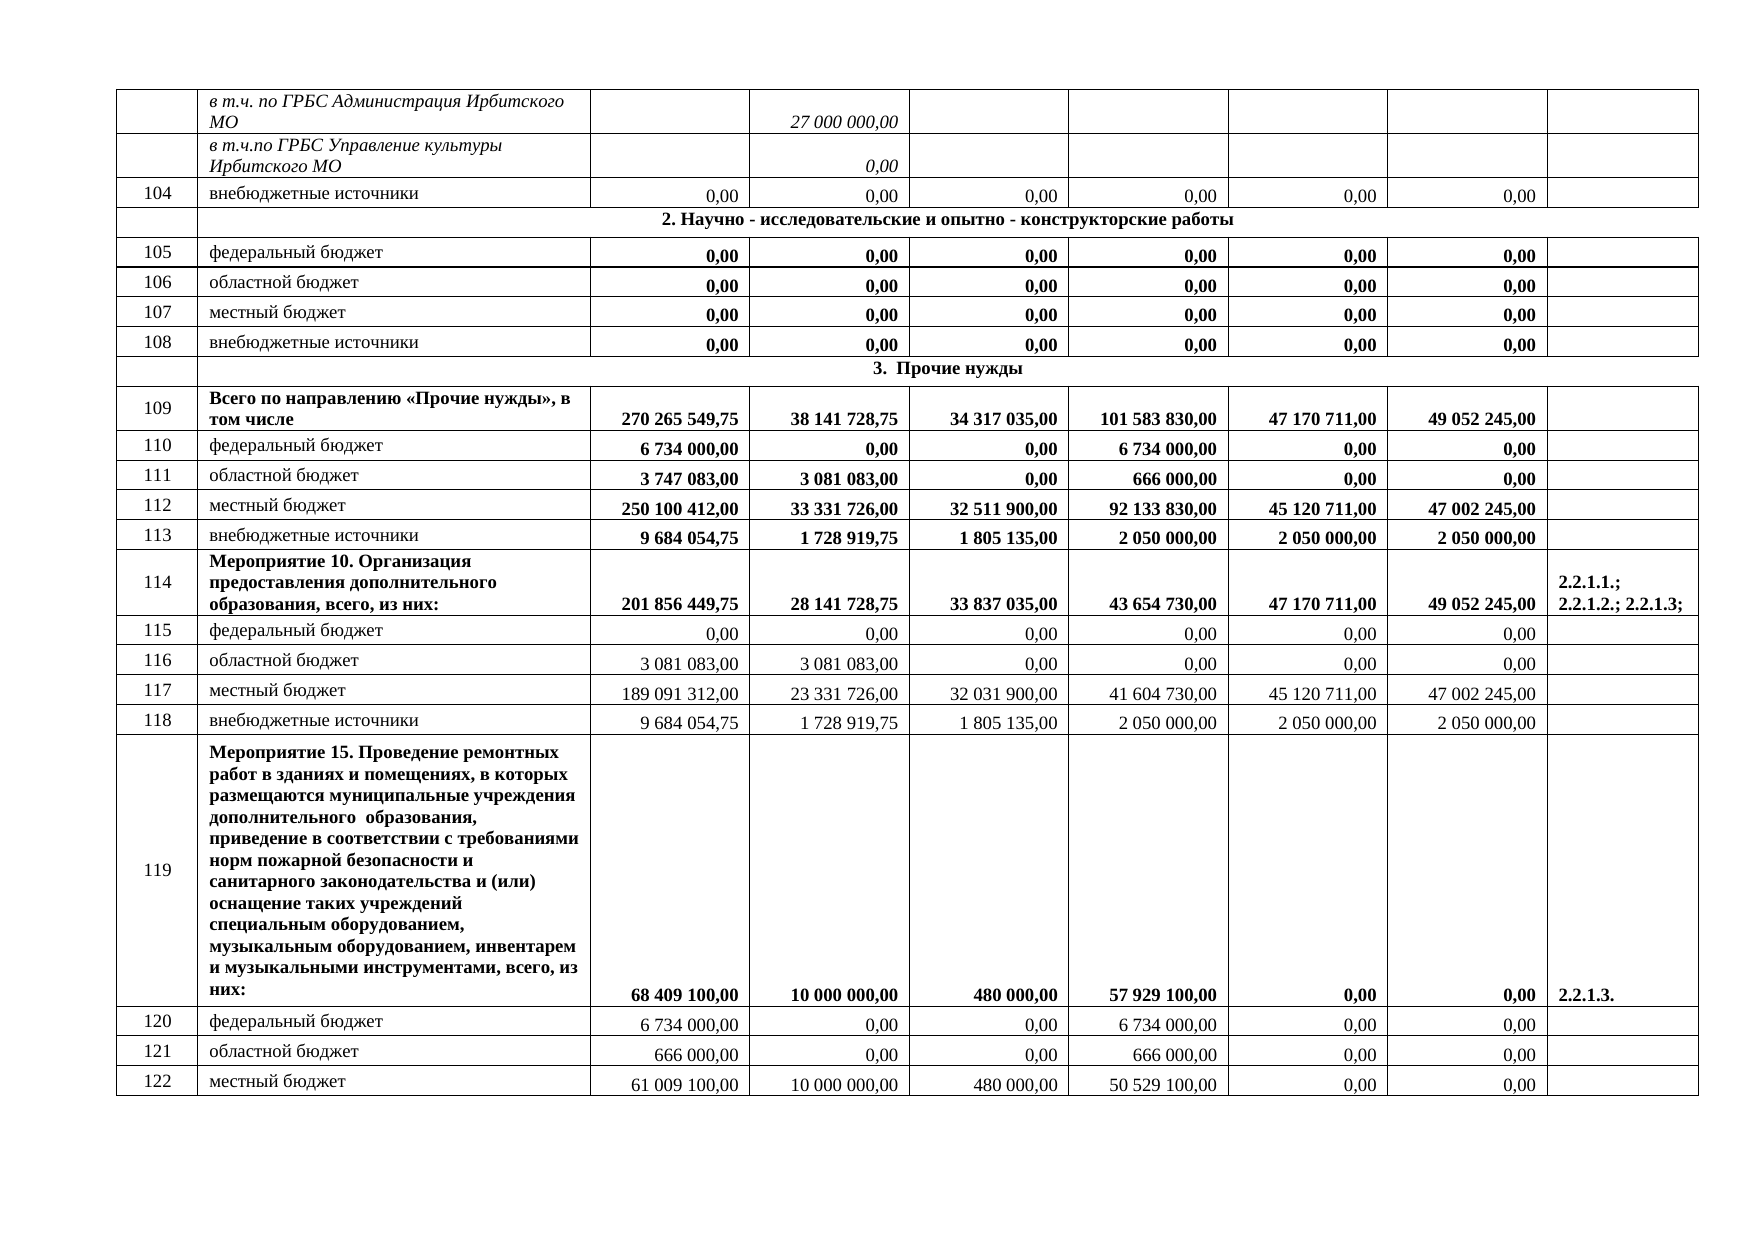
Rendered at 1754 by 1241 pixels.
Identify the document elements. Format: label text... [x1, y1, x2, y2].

table_cell [1548, 238, 1698, 266]
table_cell 0,00 [1388, 645, 1547, 674]
table_cell [591, 90, 749, 133]
table_cell 49 052 245,00 [1388, 387, 1547, 430]
table_cell местный бюджет [198, 675, 590, 704]
table_cell 6 734 000,00 [1069, 1007, 1228, 1035]
table_cell [117, 90, 197, 133]
table_cell 34 317 035,00 [910, 387, 1068, 430]
table_cell [1548, 134, 1698, 177]
table_cell 122 [117, 1066, 197, 1095]
table_cell 0,00 [750, 178, 909, 207]
table_cell 45 120 711,00 [1229, 490, 1387, 519]
table_cell 121 [117, 1036, 197, 1065]
table_cell внебюджетные источники [198, 705, 590, 734]
table_cell 0,00 [1229, 461, 1387, 489]
table_cell Мероприятие 15. Проведение ремонтных работ в зданиях и помещениях, в которых размещаются муниципальные учреждения дополнительного образования, приведение в соответствии с требованиями норм пожарной безопасности и санитарного законодательства и (или) оснащение таких учреждений специальным оборудованием, музыкальным оборудованием, инвентарем и музыкальными инструментами, всего, из них: [198, 735, 590, 1006]
table_cell 111 [117, 461, 197, 489]
table_cell [1548, 90, 1698, 133]
table_cell [1548, 178, 1698, 207]
table_cell 0,00 [1069, 238, 1228, 266]
table_cell 2.2.1.1.; 2.2.1.2.; 2.2.1.3; [1548, 550, 1698, 614]
table_cell 9 684 054,75 [591, 520, 749, 549]
table_cell 116 [117, 645, 197, 674]
table_cell 0,00 [1388, 268, 1547, 296]
table_cell 0,00 [1229, 178, 1387, 207]
table_cell 3 081 083,00 [750, 645, 909, 674]
table_cell 0,00 [750, 327, 909, 356]
table_cell 6 734 000,00 [591, 1007, 749, 1035]
table_cell [1388, 90, 1547, 133]
table_cell 104 [117, 178, 197, 207]
table_cell [910, 134, 1068, 177]
table_cell 0,00 [1388, 1007, 1547, 1035]
table_cell 119 [117, 735, 197, 1006]
table_cell 480 000,00 [910, 735, 1068, 1006]
table_cell 0,00 [591, 238, 749, 266]
table_cell 480 000,00 [910, 1066, 1068, 1095]
table_cell 6 734 000,00 [591, 431, 749, 459]
table_cell 2 050 000,00 [1069, 705, 1228, 734]
table_cell 0,00 [1229, 268, 1387, 296]
table_cell 2. Научно - исследовательские и опытно - конструкторские работы [198, 208, 1698, 237]
table_cell 0,00 [1229, 1007, 1387, 1035]
table_cell [1229, 134, 1387, 177]
table_cell [1069, 134, 1228, 177]
table_cell 0,00 [910, 268, 1068, 296]
table_cell [1548, 387, 1698, 430]
table_cell [1548, 705, 1698, 734]
table_cell 0,00 [1388, 461, 1547, 489]
table_cell 0,00 [750, 268, 909, 296]
table_cell 0,00 [750, 1036, 909, 1065]
table_cell 250 100 412,00 [591, 490, 749, 519]
table_cell 27 000 000,00 [750, 90, 909, 133]
table_cell 0,00 [1388, 327, 1547, 356]
table_cell 32 511 900,00 [910, 490, 1068, 519]
table_cell [1548, 327, 1698, 356]
table_cell федеральный бюджет [198, 1007, 590, 1035]
table_cell 1 805 135,00 [910, 705, 1068, 734]
table_cell местный бюджет [198, 490, 590, 519]
table_cell 0,00 [750, 431, 909, 459]
table_cell 47 002 245,00 [1388, 675, 1547, 704]
table_cell 1 728 919,75 [750, 520, 909, 549]
table_cell 0,00 [1388, 297, 1547, 326]
table_cell 0,00 [1069, 616, 1228, 644]
table_cell 50 529 100,00 [1069, 1066, 1228, 1095]
table_cell [1069, 90, 1228, 133]
table_cell [1548, 1007, 1698, 1035]
table_cell 38 141 728,75 [750, 387, 909, 430]
table_cell [1548, 431, 1698, 459]
table_cell 0,00 [1229, 238, 1387, 266]
table_cell [1548, 297, 1698, 326]
table_cell федеральный бюджет [198, 238, 590, 266]
table_cell 0,00 [1388, 1036, 1547, 1065]
table_cell 45 120 711,00 [1229, 675, 1387, 704]
table_cell областной бюджет [198, 268, 590, 296]
table_cell 28 141 728,75 [750, 550, 909, 614]
table_cell [1548, 1036, 1698, 1065]
table_cell 2 050 000,00 [1388, 520, 1547, 549]
table_cell 0,00 [750, 238, 909, 266]
table_cell 189 091 312,00 [591, 675, 749, 704]
table_cell 0,00 [910, 431, 1068, 459]
table_cell [1548, 490, 1698, 519]
table_cell 0,00 [1229, 327, 1387, 356]
table_cell 0,00 [1388, 178, 1547, 207]
table_cell [910, 90, 1068, 133]
table_cell областной бюджет [198, 645, 590, 674]
table_cell 1 805 135,00 [910, 520, 1068, 549]
table_cell [1548, 268, 1698, 296]
table_cell 0,00 [591, 327, 749, 356]
table_cell 47 170 711,00 [1229, 550, 1387, 614]
table_cell 0,00 [1069, 297, 1228, 326]
table_cell 6 734 000,00 [1069, 431, 1228, 459]
table_cell внебюджетные источники [198, 327, 590, 356]
table_cell 9 684 054,75 [591, 705, 749, 734]
table_cell 0,00 [1229, 1036, 1387, 1065]
table_cell 2 050 000,00 [1069, 520, 1228, 549]
table_cell 201 856 449,75 [591, 550, 749, 614]
table_cell 57 929 100,00 [1069, 735, 1228, 1006]
table_cell 41 604 730,00 [1069, 675, 1228, 704]
table_cell 112 [117, 490, 197, 519]
table_cell 2 050 000,00 [1229, 520, 1387, 549]
table_cell [1548, 1066, 1698, 1095]
table_cell [1548, 675, 1698, 704]
table_cell 32 031 900,00 [910, 675, 1068, 704]
table_cell 33 331 726,00 [750, 490, 909, 519]
table_cell 0,00 [750, 134, 909, 177]
table_cell 0,00 [1229, 645, 1387, 674]
table_cell 0,00 [910, 1036, 1068, 1065]
table_cell 0,00 [1069, 268, 1228, 296]
table_cell [117, 134, 197, 177]
table_cell 0,00 [910, 238, 1068, 266]
table_cell 110 [117, 431, 197, 459]
table_cell 10 000 000,00 [750, 1066, 909, 1095]
table_cell 10 000 000,00 [750, 735, 909, 1006]
table_cell 0,00 [1229, 297, 1387, 326]
table_cell 0,00 [1229, 1066, 1387, 1095]
table_cell 0,00 [910, 616, 1068, 644]
table_cell 2.2.1.3. [1548, 735, 1698, 1006]
table_cell 0,00 [910, 461, 1068, 489]
table_cell местный бюджет [198, 297, 590, 326]
table_cell 114 [117, 550, 197, 614]
table_cell в т.ч. по ГРБС Администрация Ирбитского МО [198, 90, 590, 133]
table_cell 49 052 245,00 [1388, 550, 1547, 614]
table_cell в т.ч.по ГРБС Управление культуры Ирбитского МО [198, 134, 590, 177]
table_cell 0,00 [1069, 327, 1228, 356]
table_cell [591, 134, 749, 177]
table_cell 118 [117, 705, 197, 734]
table_cell 0,00 [750, 616, 909, 644]
table_cell 666 000,00 [591, 1036, 749, 1065]
table_cell местный бюджет [198, 1066, 590, 1095]
table_cell 0,00 [591, 268, 749, 296]
table_cell 1 728 919,75 [750, 705, 909, 734]
table_cell 61 009 100,00 [591, 1066, 749, 1095]
table_cell [1548, 616, 1698, 644]
table_cell [1229, 90, 1387, 133]
table_cell 0,00 [750, 297, 909, 326]
table_cell 0,00 [1069, 178, 1228, 207]
table_cell 43 654 730,00 [1069, 550, 1228, 614]
table_cell 0,00 [591, 178, 749, 207]
table_cell 0,00 [1388, 616, 1547, 644]
table_cell 0,00 [910, 1007, 1068, 1035]
table_cell 2 050 000,00 [1229, 705, 1387, 734]
table_cell 0,00 [910, 178, 1068, 207]
table_cell 3 081 083,00 [591, 645, 749, 674]
table_cell 3 081 083,00 [750, 461, 909, 489]
table_cell 0,00 [1229, 616, 1387, 644]
table_cell 2 050 000,00 [1388, 705, 1547, 734]
table_cell внебюджетные источники [198, 178, 590, 207]
table_cell 0,00 [1388, 1066, 1547, 1095]
table_cell 0,00 [910, 327, 1068, 356]
table_cell 0,00 [1388, 735, 1547, 1006]
table_cell 0,00 [910, 297, 1068, 326]
table_cell 107 [117, 297, 197, 326]
table_cell 120 [117, 1007, 197, 1035]
table_cell 666 000,00 [1069, 1036, 1228, 1065]
table_cell областной бюджет [198, 1036, 590, 1065]
table_cell 270 265 549,75 [591, 387, 749, 430]
table_cell [1388, 134, 1547, 177]
table_cell 109 [117, 387, 197, 430]
table_cell 108 [117, 327, 197, 356]
table_cell 0,00 [591, 297, 749, 326]
table_cell [117, 208, 197, 237]
table_cell 0,00 [1229, 431, 1387, 459]
table_cell 117 [117, 675, 197, 704]
table_cell 0,00 [1229, 735, 1387, 1006]
table_cell 0,00 [591, 616, 749, 644]
table_cell областной бюджет [198, 461, 590, 489]
table_cell 23 331 726,00 [750, 675, 909, 704]
table_cell 101 583 830,00 [1069, 387, 1228, 430]
table_cell федеральный бюджет [198, 616, 590, 644]
table_cell 0,00 [910, 645, 1068, 674]
table_cell 3. Прочие нужды [198, 357, 1698, 386]
table_cell 115 [117, 616, 197, 644]
table_cell 33 837 035,00 [910, 550, 1068, 614]
table_cell Мероприятие 10. Организация предоставления дополнительного образования, всего, из них: [198, 550, 590, 614]
table_cell 106 [117, 268, 197, 296]
table_cell Всего по направлению «Прочие нужды», в том числе [198, 387, 590, 430]
table_cell 666 000,00 [1069, 461, 1228, 489]
table_cell внебюджетные источники [198, 520, 590, 549]
table_cell [1548, 520, 1698, 549]
table_cell 0,00 [1388, 238, 1547, 266]
table_cell 47 002 245,00 [1388, 490, 1547, 519]
table_cell 92 133 830,00 [1069, 490, 1228, 519]
table_cell 105 [117, 238, 197, 266]
table_cell [1548, 461, 1698, 489]
table_cell 3 747 083,00 [591, 461, 749, 489]
table_cell федеральный бюджет [198, 431, 590, 459]
table_cell 68 409 100,00 [591, 735, 749, 1006]
table_cell 0,00 [1069, 645, 1228, 674]
table_cell [117, 357, 197, 386]
table_cell 113 [117, 520, 197, 549]
table_cell [1548, 645, 1698, 674]
table_cell 0,00 [1388, 431, 1547, 459]
table_cell 0,00 [750, 1007, 909, 1035]
table_cell 47 170 711,00 [1229, 387, 1387, 430]
